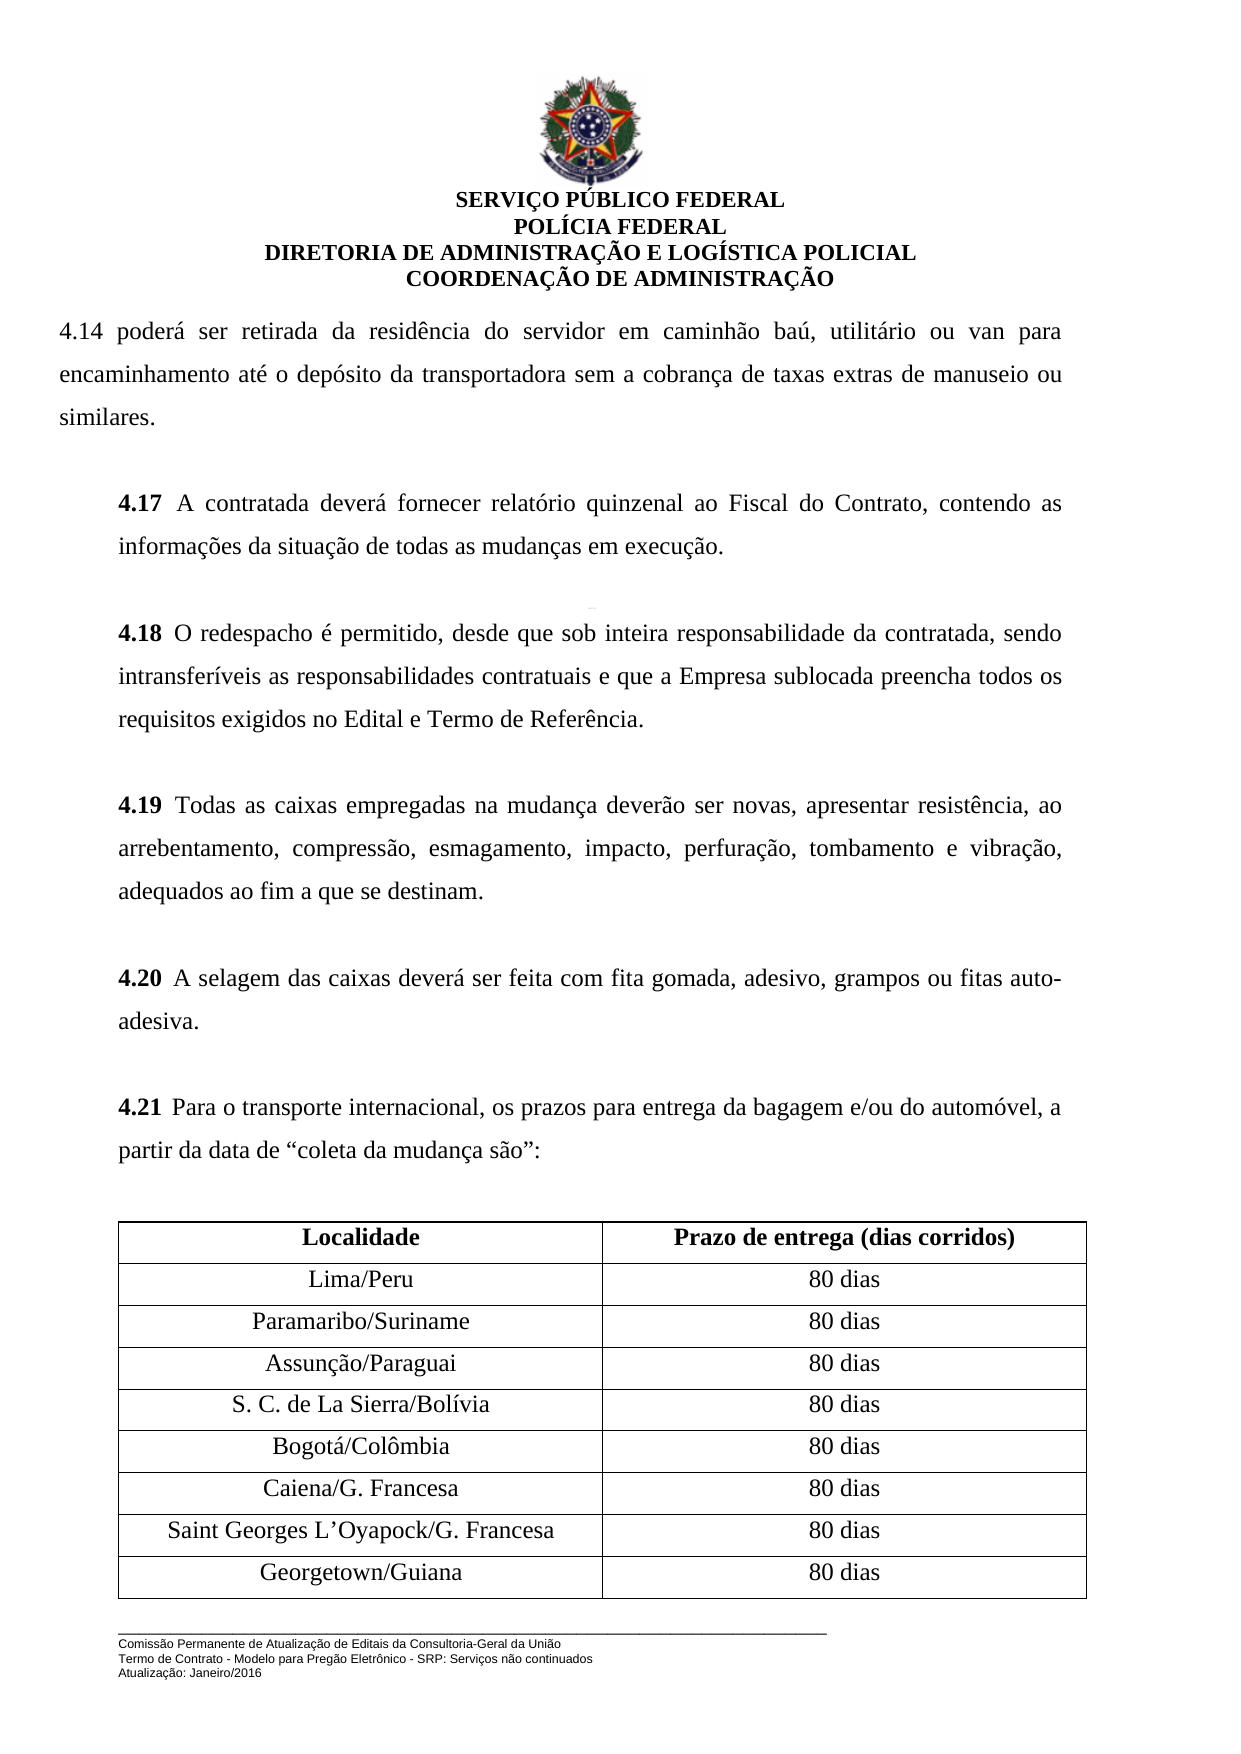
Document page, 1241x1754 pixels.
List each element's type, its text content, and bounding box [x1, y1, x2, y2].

table_cell 80 dias [603, 1348, 1086, 1388]
table_cell 80 dias [603, 1390, 1086, 1430]
table_cell S. C. de La Sierra/Bolívia [119, 1390, 602, 1430]
table_cell Georgetown/Guiana [119, 1557, 602, 1597]
table_cell 80 dias [603, 1264, 1086, 1305]
table_cell Lima/Peru [119, 1264, 602, 1305]
table_cell Assunção/Paraguai [119, 1348, 602, 1388]
table_cell 80 dias [603, 1431, 1086, 1472]
table_cell Caiena/G. Francesa [119, 1473, 602, 1514]
text 4.19 Todas as caixas empregadas na mudança deverão ser novas, apresentar resistência, ao arrebentamento, compressão, esmagamento, impacto, perfuração, tombamento e vibração, adequados ao fim a que se destinam. [118, 790, 1063, 905]
table_header Prazo de entrega (dias corridos) [603, 1223, 1086, 1263]
table_header Localidade [119, 1223, 602, 1263]
table_cell Saint Georges L’Oyapock/G. Francesa [119, 1515, 602, 1556]
table_cell 80 dias [603, 1515, 1086, 1556]
table_cell Bogotá/Colômbia [119, 1431, 602, 1472]
table_cell 80 dias [603, 1473, 1086, 1514]
text 4.18 O redespacho é permitido, desde que sob inteira responsabilidade da contratada, sendo intransferíveis as responsabilidades contratuais e que a Empresa sublocada preencha todos os requisitos exigidos no Edital e Termo de Referência. [118, 618, 1063, 733]
text 4.21 Para o transporte internacional, os prazos para entrega da bagagem e/ou do automóvel, a partir da data de “coleta da mudança são”: [118, 1092, 1063, 1164]
table_cell 80 dias [603, 1306, 1086, 1347]
table_cell Paramaribo/Suriname [119, 1306, 602, 1347]
text 4.17 A contratada deverá fornecer relatório quinzenal ao Fiscal do Contrato, contendo as informações da situação de todas as mudanças em execução. [118, 488, 1063, 560]
text 4.20 A selagem das caixas deverá ser feita com fita gomada, adesivo, grampos ou fitas auto-adesiva. [118, 963, 1063, 1034]
table_cell 80 dias [603, 1557, 1086, 1597]
